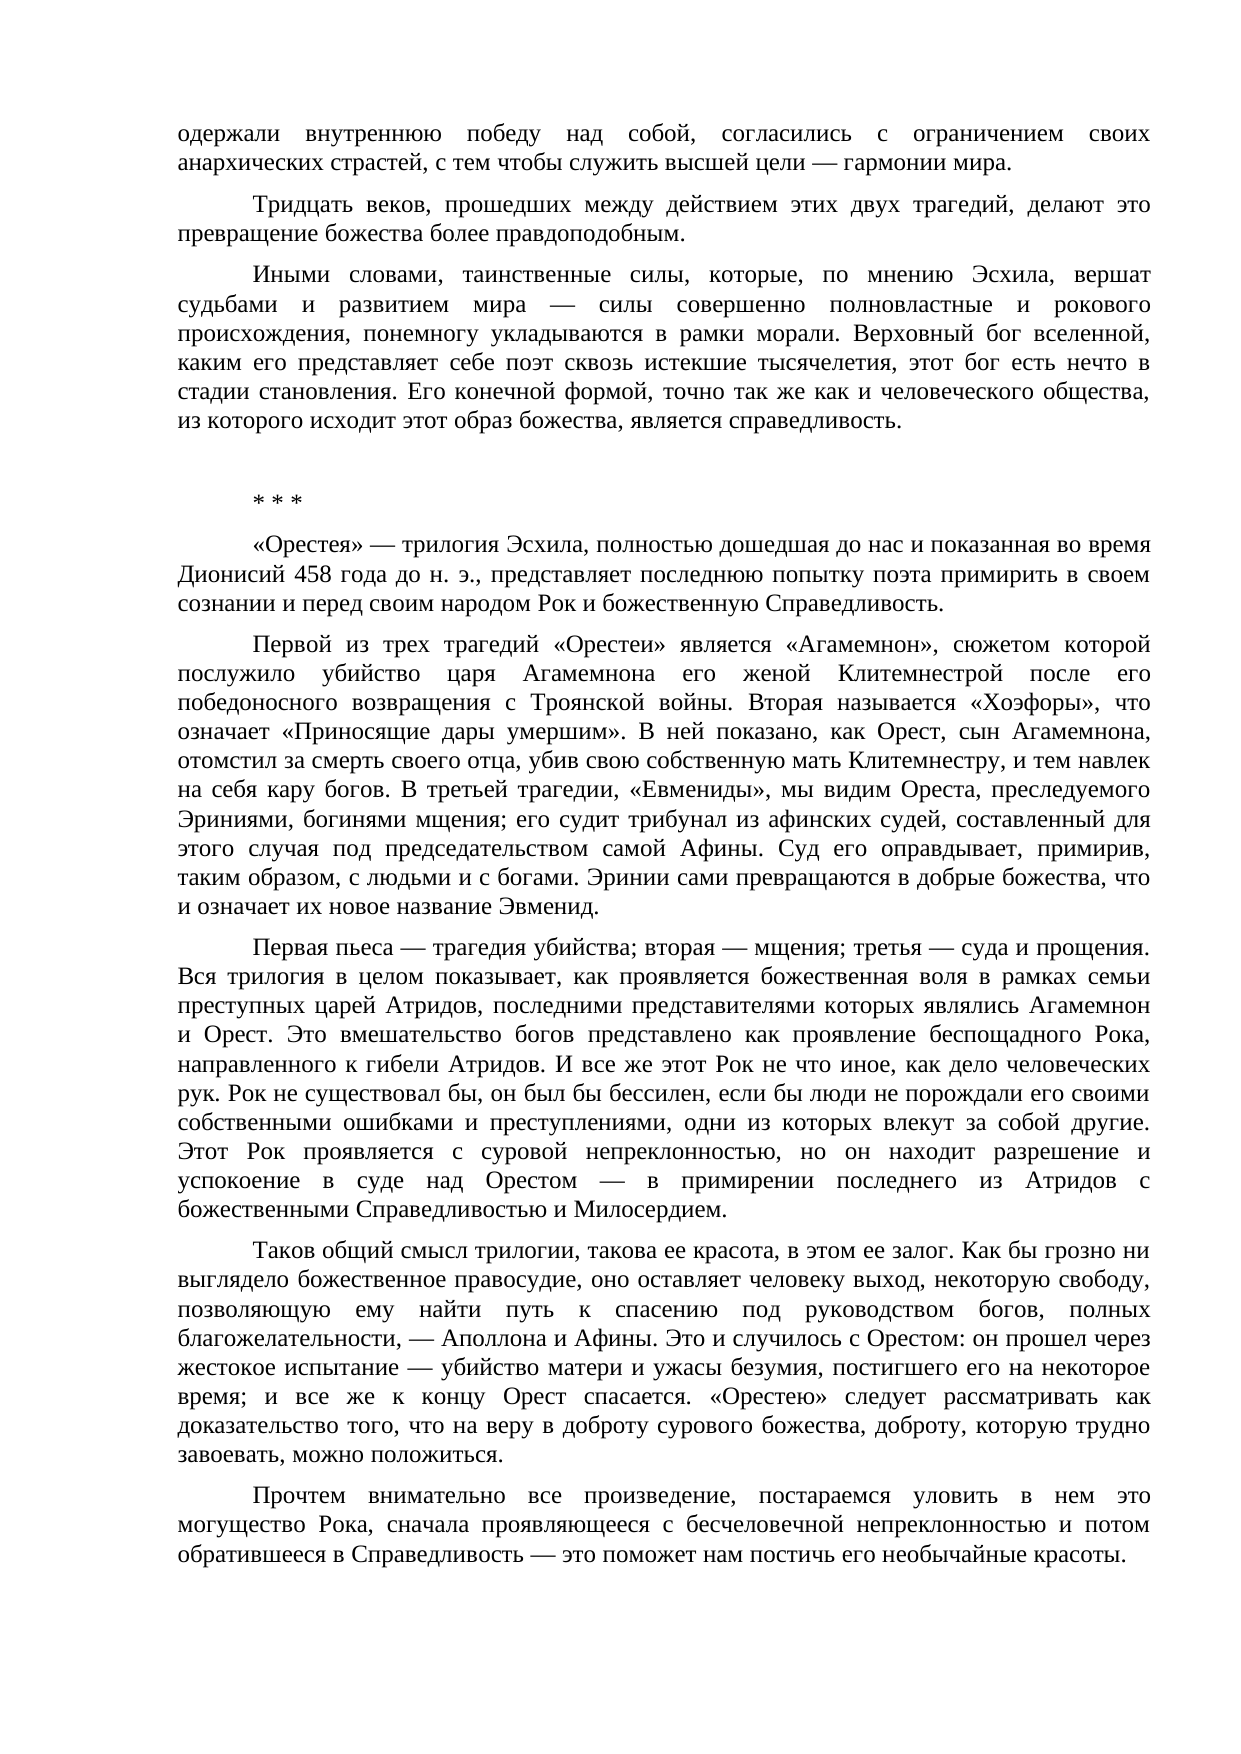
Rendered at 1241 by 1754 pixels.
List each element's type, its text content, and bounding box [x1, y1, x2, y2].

text Прочтем внимательно все произведение, постараемся уловить в нем это могущество Рока, сначала проявляющееся с бесчеловечной непреклонностью и потом обратившееся в Справедливость — это поможет нам постичь его необычайные красоты. [177, 1480, 1152, 1567]
text * * * [177, 488, 1152, 517]
text Тридцать веков, прошедших между действием этих двух трагедий, делают это превращение божества более правдоподобным. [177, 189, 1152, 247]
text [177, 118, 1152, 176]
text Иными словами, таинственные силы, которые, по мнению Эсхила, вершат судьбами и развитием мира — силы совершенно полновластные и рокового происхождения, понемногу укладываются в рамки морали. Верховный бог вселенной, каким его представляет себе поэт сквозь истекшие тысячелетия, этот бог есть нечто в стадии становления. Его конечной формой, точно так же как и человеческого общества, из которого исходит этот образ божества, является справедливость. [177, 259, 1152, 434]
text Первая пьеса — трагедия убийства; вторая — мщения; третья — суда и прощения. Вся трилогия в целом показывает, как проявляется божественная воля в рамках семьи преступных царей Атридов, последними представителями которых являлись Агамемнон и Орест. Это вмешательство богов представлено как проявление беспощадного Рока, направленного к гибели Атридов. И все же этот Рок не что иное, как дело человеческих рук. Рок не существовал бы, он был бы бессилен, если бы люди не порождали его своими собственными ошибками и преступлениями, одни из которых влекут за собой другие. Этот Рок проявляется с суровой непреклонностью, но он находит разрешение и успокоение в суде над Орестом — в примирении последнего из Атридов с божественными Справедливостью и Милосердием. [177, 932, 1152, 1223]
text Первой из трех трагедий «Орестеи» является «Агамемнон», сюжетом которой послужило убийство царя Агамемнона его женой Клитемнестрой после его победоносного возвращения с Троянской войны. Вторая называется «Хоэфоры», что означает «Приносящие дары умершим». В ней показано, как Орест, сын Агамемнона, отомстил за смерть своего отца, убив свою собственную мать Клитемнестру, и тем навлек на себя кару богов. В третьей трагедии, «Евмениды», мы видим Ореста, преследуемого Эриниями, богинями мщения; его судит трибунал из афинских судей, составленный для этого случая под председательством самой Афины. Суд его оправдывает, примирив, таким образом, с людьми и с богами. Эринии сами превращаются в добрые божества, что и означает их новое название Эвменид. [177, 629, 1152, 920]
text «Орестея» — трилогия Эсхила, полностью дошедшая до нас и показанная во время Дионисий 458 года до н. э., представляет последнюю попытку поэта примирить в своем сознании и перед своим народом Рок и божественную Справедливость. [177, 529, 1152, 617]
text Таков общий смысл трилогии, такова ее красота, в этом ее залог. Как бы грозно ни выглядело божественное правосудие, оно оставляет человеку выход, некоторую свободу, позволяющую ему найти путь к спасению под руководством богов, полных благожелательности, — Аполлона и Афины. Это и случилось с Орестом: он прошел через жестокое испытание — убийство матери и ужасы безумия, постигшего его на некоторое время; и все же к концу Орест спасается. «Орестею» следует рассматривать как доказательство того, что на веру в доброту сурового божества, доброту, которую трудно завоевать, можно положиться. [177, 1235, 1152, 1468]
